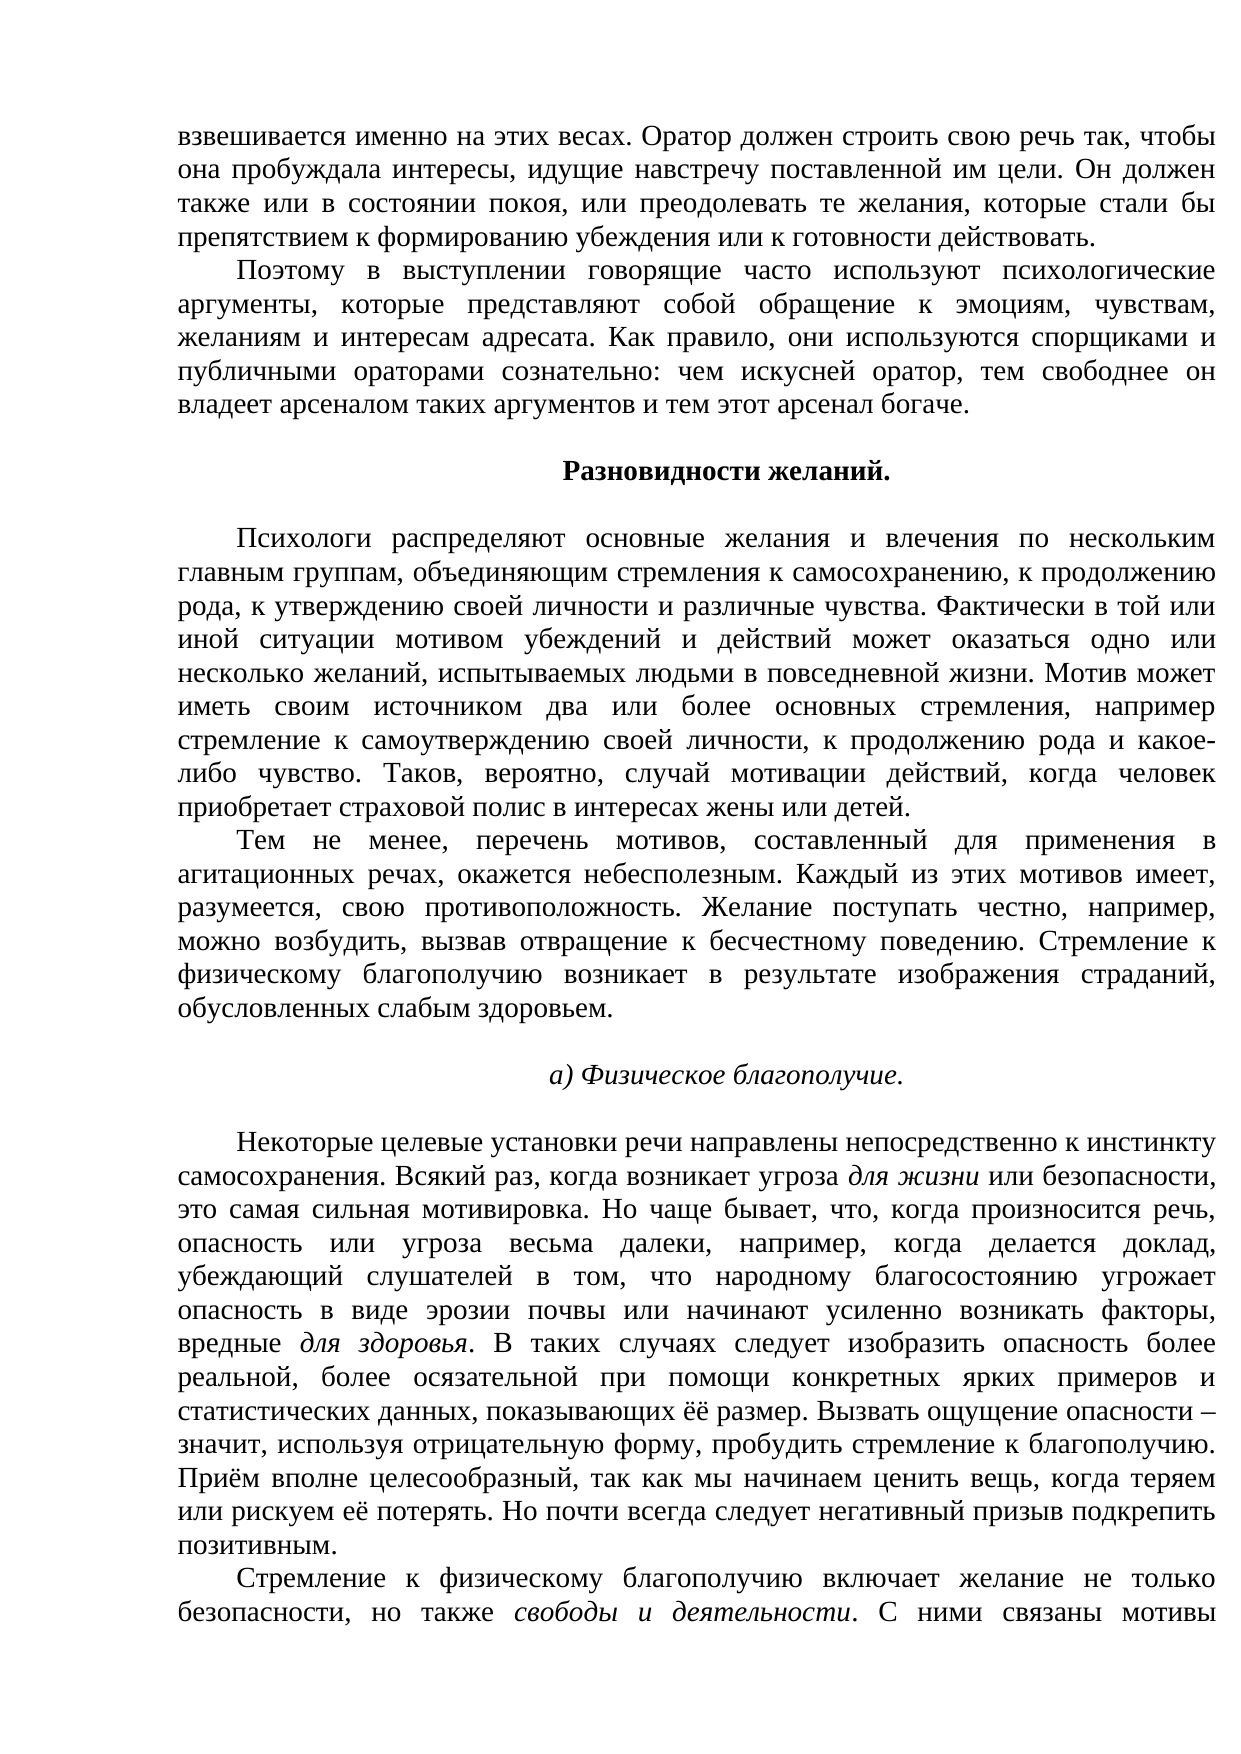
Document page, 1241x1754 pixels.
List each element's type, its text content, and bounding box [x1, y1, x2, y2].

text а) Физическое благополучие. [177, 1057, 1217, 1091]
text Тем не менее, перечень мотивов, составленный для применения в агитационных речах, окажется небесполезным. Каждый из этих мотивов имеет, разумеется, свою противоположность. Желание поступать честно, например, можно возбудить, вызвав отвращение к бесчестному поведению. Стремление к физическому благополучию возникает в результате изображения страданий, обусловленных слабым здоровьем. [177, 822, 1217, 1024]
text Некоторые целевые установки речи направлены непосредственно к инстинкту самосохранения. Всякий раз, когда возникает угроза для жизни или безопасности, это самая сильная мотивировка. Но чаще бывает, что, когда произносится речь, опасность или угроза весьма далеки, например, когда делается доклад, убеждающий слушателей в том, что народному благосостоянию угрожает опасность в виде эрозии почвы или начинают усиленно возникать факторы, вредные для здоровья. В таких случаях следует изобразить опасность более реальной, более осязательной при помощи конкретных ярких примеров и статистических данных, показывающих ёё размер. Вызвать ощущение опасности – значит, используя отрицательную форму, пробудить стремление к благополучию. Приём вполне целесообразный, так как мы начинаем ценить вещь, когда теряем или рискуем её потерять. Но почти всегда следует негативный призыв подкрепить позитивным. [177, 1124, 1217, 1560]
text Психологи распределяют основные желания и влечения по нескольким главным группам, объединяющим стремления к самосохранению, к продолжению рода, к утверждению своей личности и различные чувства. Фактически в той или иной ситуации мотивом убеждений и действий может оказаться одно или несколько желаний, испытываемых людьми в повседневной жизни. Мотив может иметь своим источником два или более основных стремления, например стремление к самоутверждению своей личности, к продолжению рода и какое-либо чувство. Таков, вероятно, случай мотивации действий, когда человек приобретает страховой полис в интересах жены или детей. [177, 521, 1217, 822]
text Поэтому в выступлении говорящие часто используют психологические аргументы, которые представляют собой обращение к эмоциям, чувствам, желаниям и интересам адресата. Как правило, они используются спорщиками и публичными ораторами сознательно: чем искусней оратор, тем свободнее он владеет арсеналом таких аргументов и тем этот арсенал богаче. [177, 252, 1217, 420]
text Разновидности желаний. [236, 453, 1217, 487]
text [177, 1560, 1217, 1627]
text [177, 118, 1217, 252]
